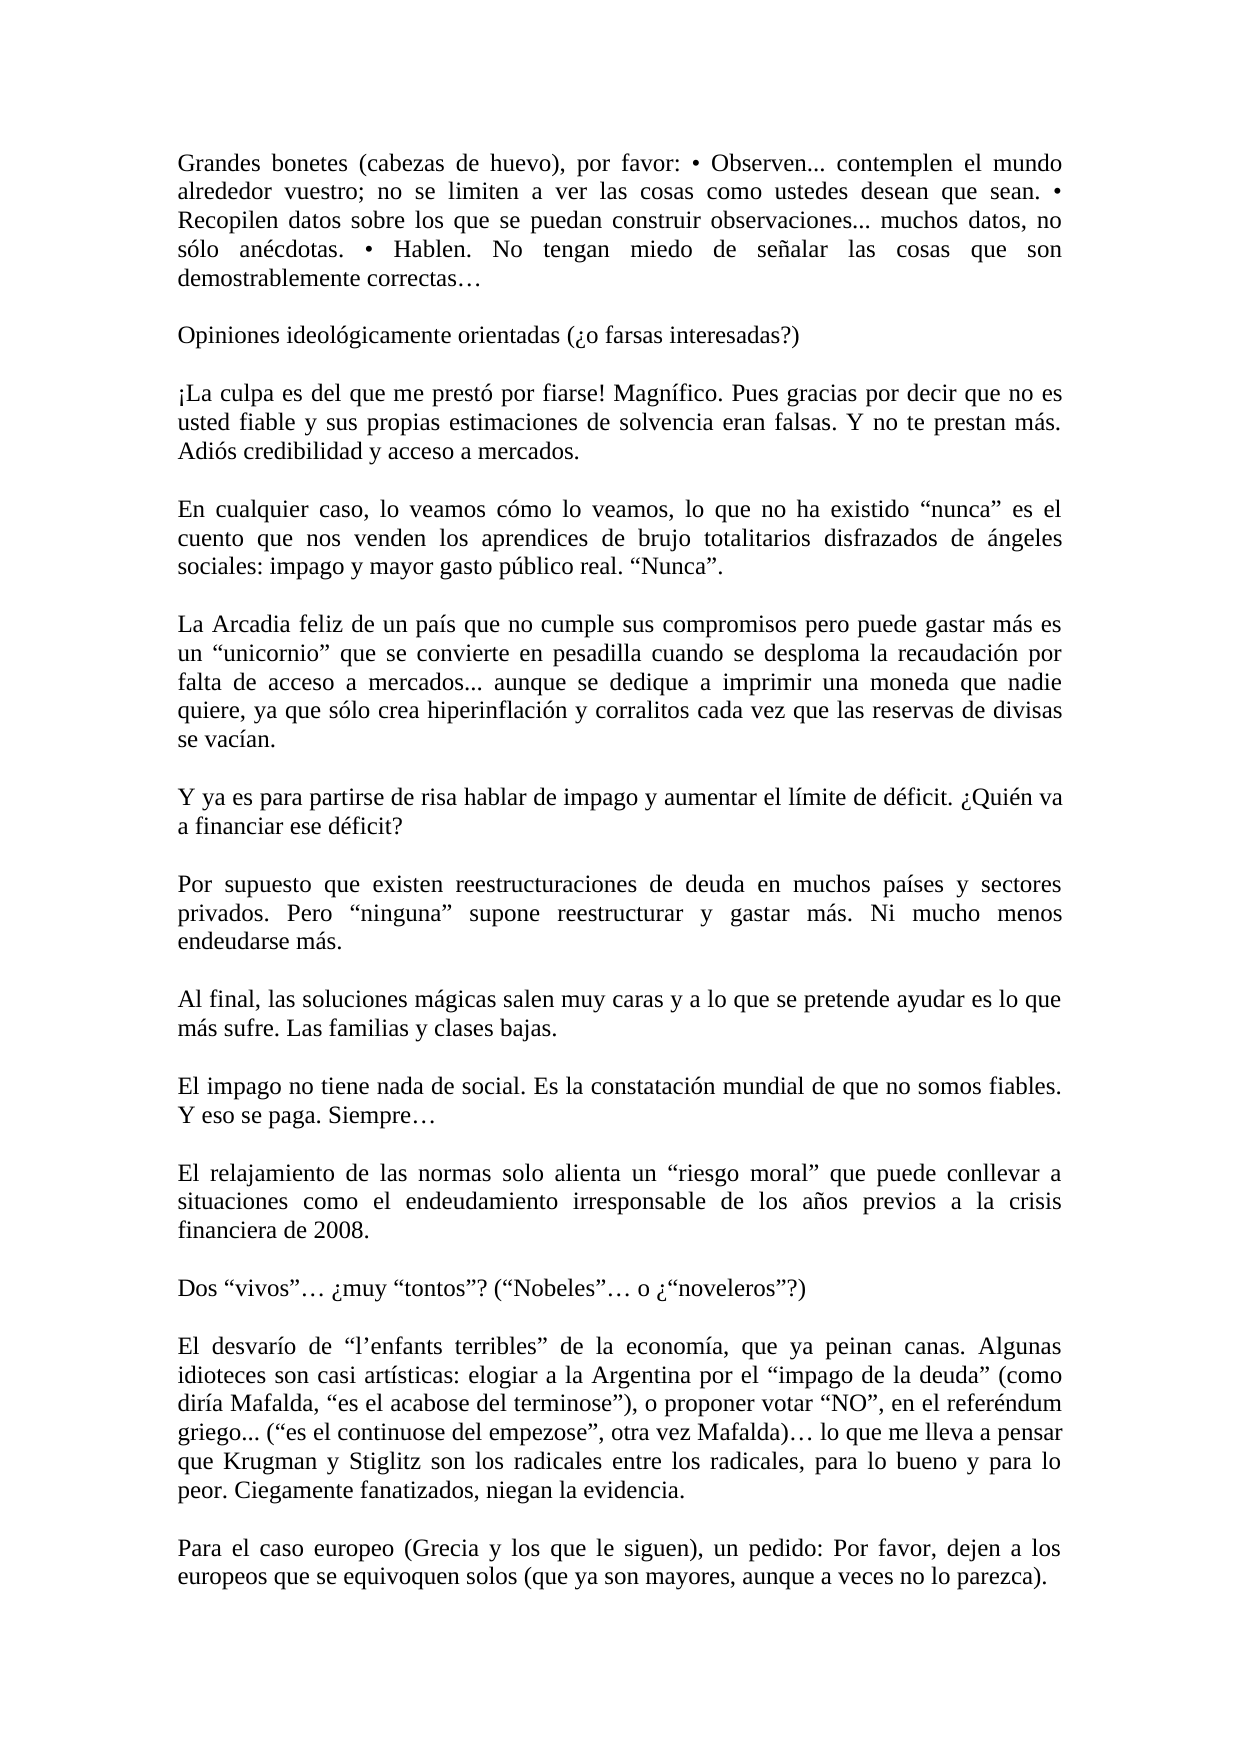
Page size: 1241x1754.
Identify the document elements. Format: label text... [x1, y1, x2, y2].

text Opiniones ideológicamente orientadas (¿o farsas interesadas?) [177, 321, 1063, 349]
text Para el caso europeo (Grecia y los que le siguen), un pedido: Por favor, dejen a los europeos que se equivoquen solos (que ya son mayores, aunque a veces no lo parezca). [177, 1533, 1063, 1590]
text ¡La culpa es del que me prestó por fiarse! Magnífico. Pues gracias por decir que no es usted fiable y sus propias estimaciones de solvencia eran falsas. Y no te prestan más. Adiós credibilidad y acceso a mercados. [177, 378, 1063, 465]
text La Arcadia feliz de un país que no cumple sus compromisos pero puede gastar más es un “unicornio” que se convierte en pesadilla cuando se desploma la recaudación por falta de acceso a mercados... aunque se dedique a imprimir una moneda que nadie quiere, ya que sólo crea hiperinflación y corralitos cada vez que las reservas de divisas se vacían. [177, 609, 1063, 753]
text Al final, las soluciones mágicas salen muy caras y a lo que se pretende ayudar es lo que más sufre. Las familias y clases bajas. [177, 984, 1063, 1042]
text Dos “vivos”… ¿muy “tontos”? (“Nobeles”… o ¿“noveleros”?) [177, 1273, 1063, 1302]
text Y ya es para partirse de risa hablar de impago y aumentar el límite de déficit. ¿Quién va a financiar ese déficit? [177, 782, 1063, 840]
text En cualquier caso, lo veamos cómo lo veamos, lo que no ha existido “nunca” es el cuento que nos venden los aprendices de brujo totalitarios disfrazados de ángeles sociales: impago y mayor gasto público real. “Nunca”. [177, 494, 1063, 580]
text Grandes bonetes (cabezas de huevo), por favor: • Observen... contemplen el mundo alrededor vuestro; no se limiten a ver las cosas como ustedes desean que sean. • Recopilen datos sobre los que se puedan construir observaciones... muchos datos, no sólo anécdotas. • Hablen. No tengan miedo de señalar las cosas que son demostrablemente correctas… [177, 148, 1063, 291]
text El impago no tiene nada de social. Es la constatación mundial de que no somos fiables. Y eso se paga. Siempre… [177, 1071, 1063, 1128]
text El relajamiento de las normas solo alienta un “riesgo moral” que puede conllevar a situaciones como el endeudamiento irresponsable de los años previos a la crisis financiera de 2008. [177, 1158, 1063, 1244]
text El desvarío de “l’enfants terribles” de la economía, que ya peinan canas. Algunas idioteces son casi artísticas: elogiar a la Argentina por el “impago de la deuda” (como diría Mafalda, “es el acabose del terminose”), o proponer votar “NO”, en el referéndum griego... (“es el continuose del empezose”, otra vez Mafalda)… lo que me lleva a pensar que Krugman y Stiglitz son los radicales entre los radicales, para lo bueno y para lo peor. Ciegamente fanatizados, niegan la evidencia. [177, 1331, 1063, 1503]
text Por supuesto que existen reestructuraciones de deuda en muchos países y sectores privados. Pero “ninguna” supone reestructurar y gastar más. Ni mucho menos endeudarse más. [177, 869, 1063, 955]
